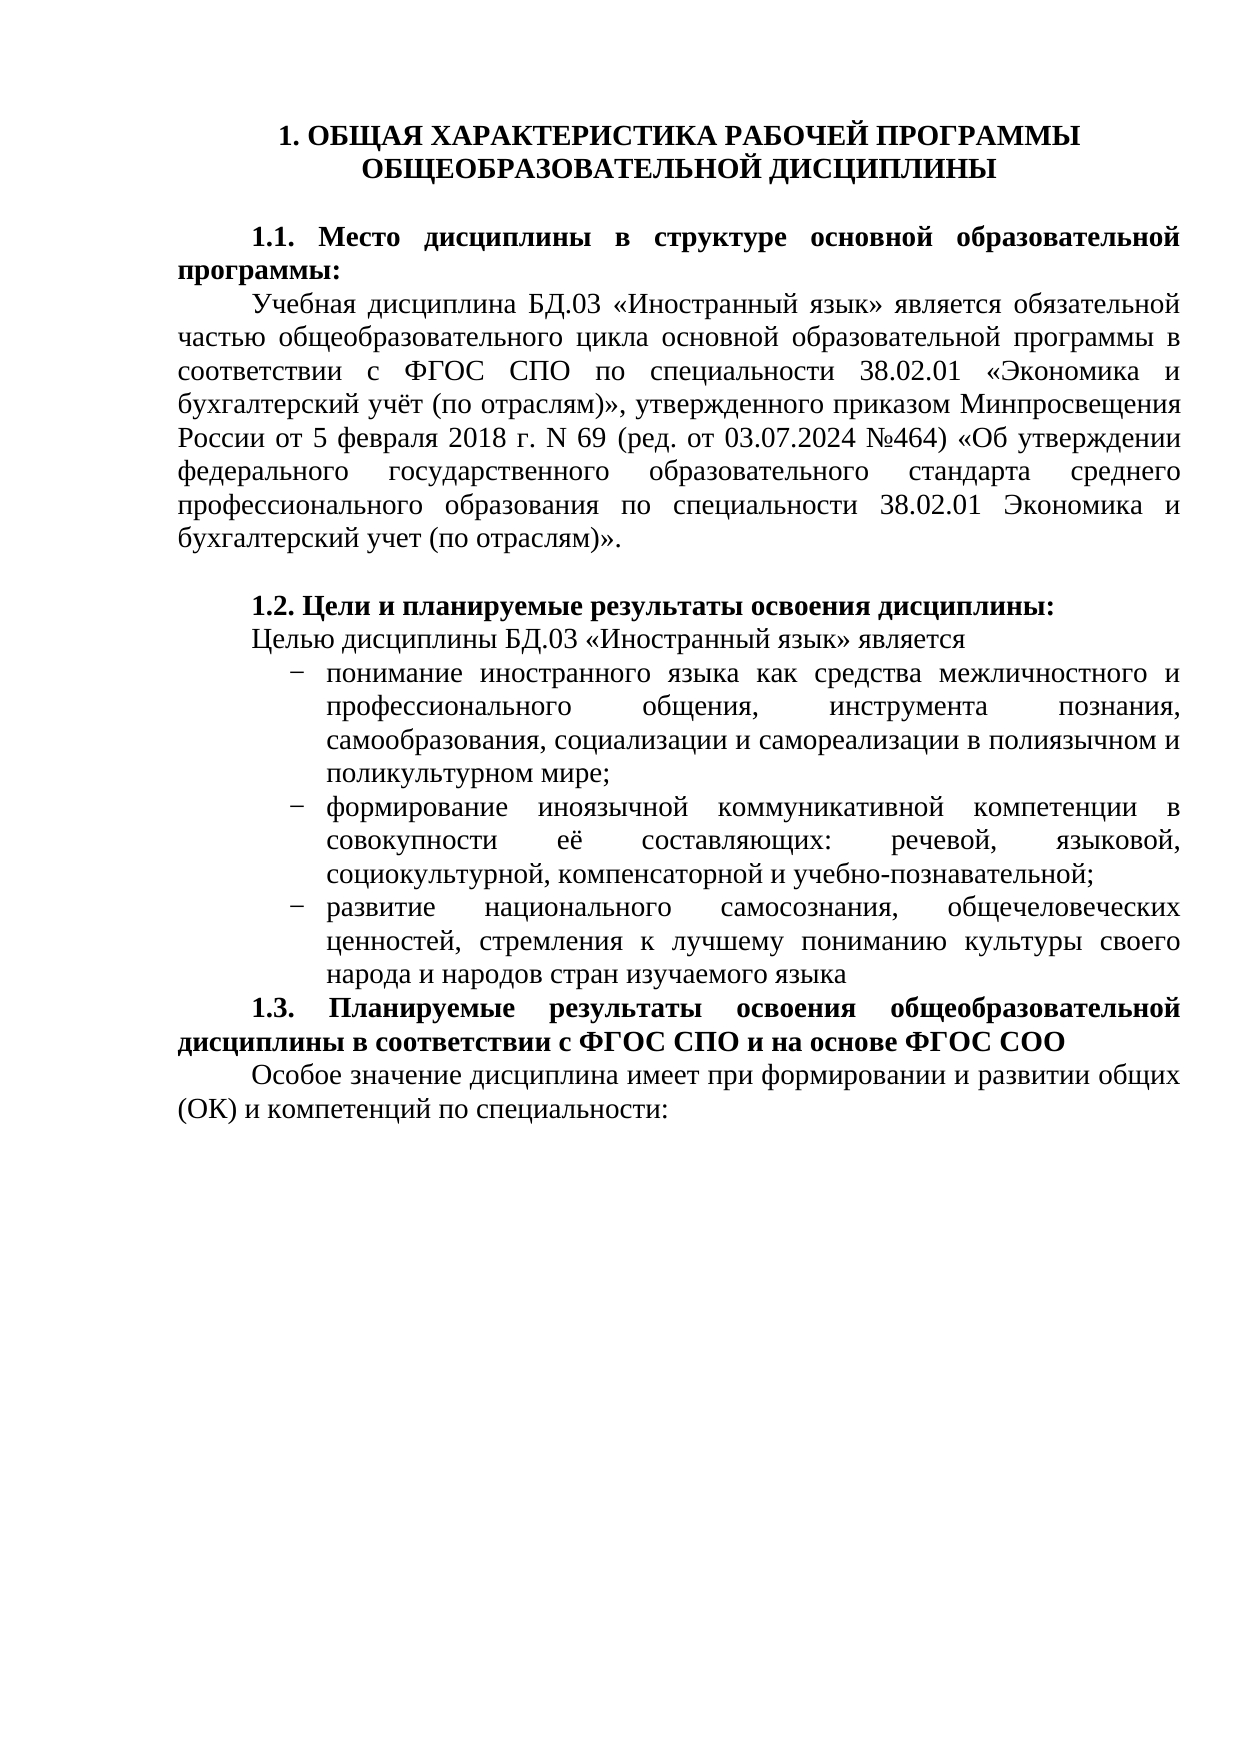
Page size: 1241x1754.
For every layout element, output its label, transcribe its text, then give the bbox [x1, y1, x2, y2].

text 1.1. Место дисциплины в структуре основной образовательной программы: [177, 219, 1181, 286]
list формирование иноязычной коммуникативной компетенции в совокупности её составляющих: речевой, языковой, социокультурной, компенсаторной и учебно-познавательной; [288, 789, 1181, 889]
list понимание иностранного языка как средства межличностного и профессионального общения, инструмента познания, самообразования, социализации и самореализации в полиязычном и поликультурном мире; [288, 655, 1181, 789]
text 1. ОБЩАЯ ХАРАКТЕРИСТИКА РАБОЧЕЙ ПРОГРАММЫ ОБЩЕОБРАЗОВАТЕЛЬНОЙ ДИСЦИПЛИНЫ [177, 118, 1181, 185]
list развитие национального самосознания, общечеловеческих ценностей, стремления к лучшему пониманию культуры своего народа и народов стран изучаемого языка [288, 889, 1181, 990]
text Особое значение дисциплина имеет при формировании и развитии общих (ОК) и компетенций по специальности: [177, 1057, 1181, 1124]
text 1.3. Планируемые результаты освоения общеобразовательной дисциплины в соответствии с ФГОС СПО и на основе ФГОС СОО [177, 990, 1181, 1057]
text Учебная дисциплина БД.03 «Иностранный язык» является обязательной частью общеобразовательного цикла основной образовательной программы в соответствии с ФГОС СПО по специальности 38.02.01 «Экономика и бухгалтерский учёт (по отраслям)», утвержденного приказом Минпросвещения России от 5 февраля 2018 г. N 69 (ред. от 03.07.2024 №464) «Об утверждении федерального государственного образовательного стандарта среднего профессионального образования по специальности 38.02.01 Экономика и бухгалтерский учет (по отраслям)». [177, 286, 1181, 554]
text 1.2. Цели и планируемые результаты освоения дисциплины: [177, 588, 1181, 621]
text Целью дисциплины БД.03 «Иностранный язык» является [177, 621, 1181, 655]
